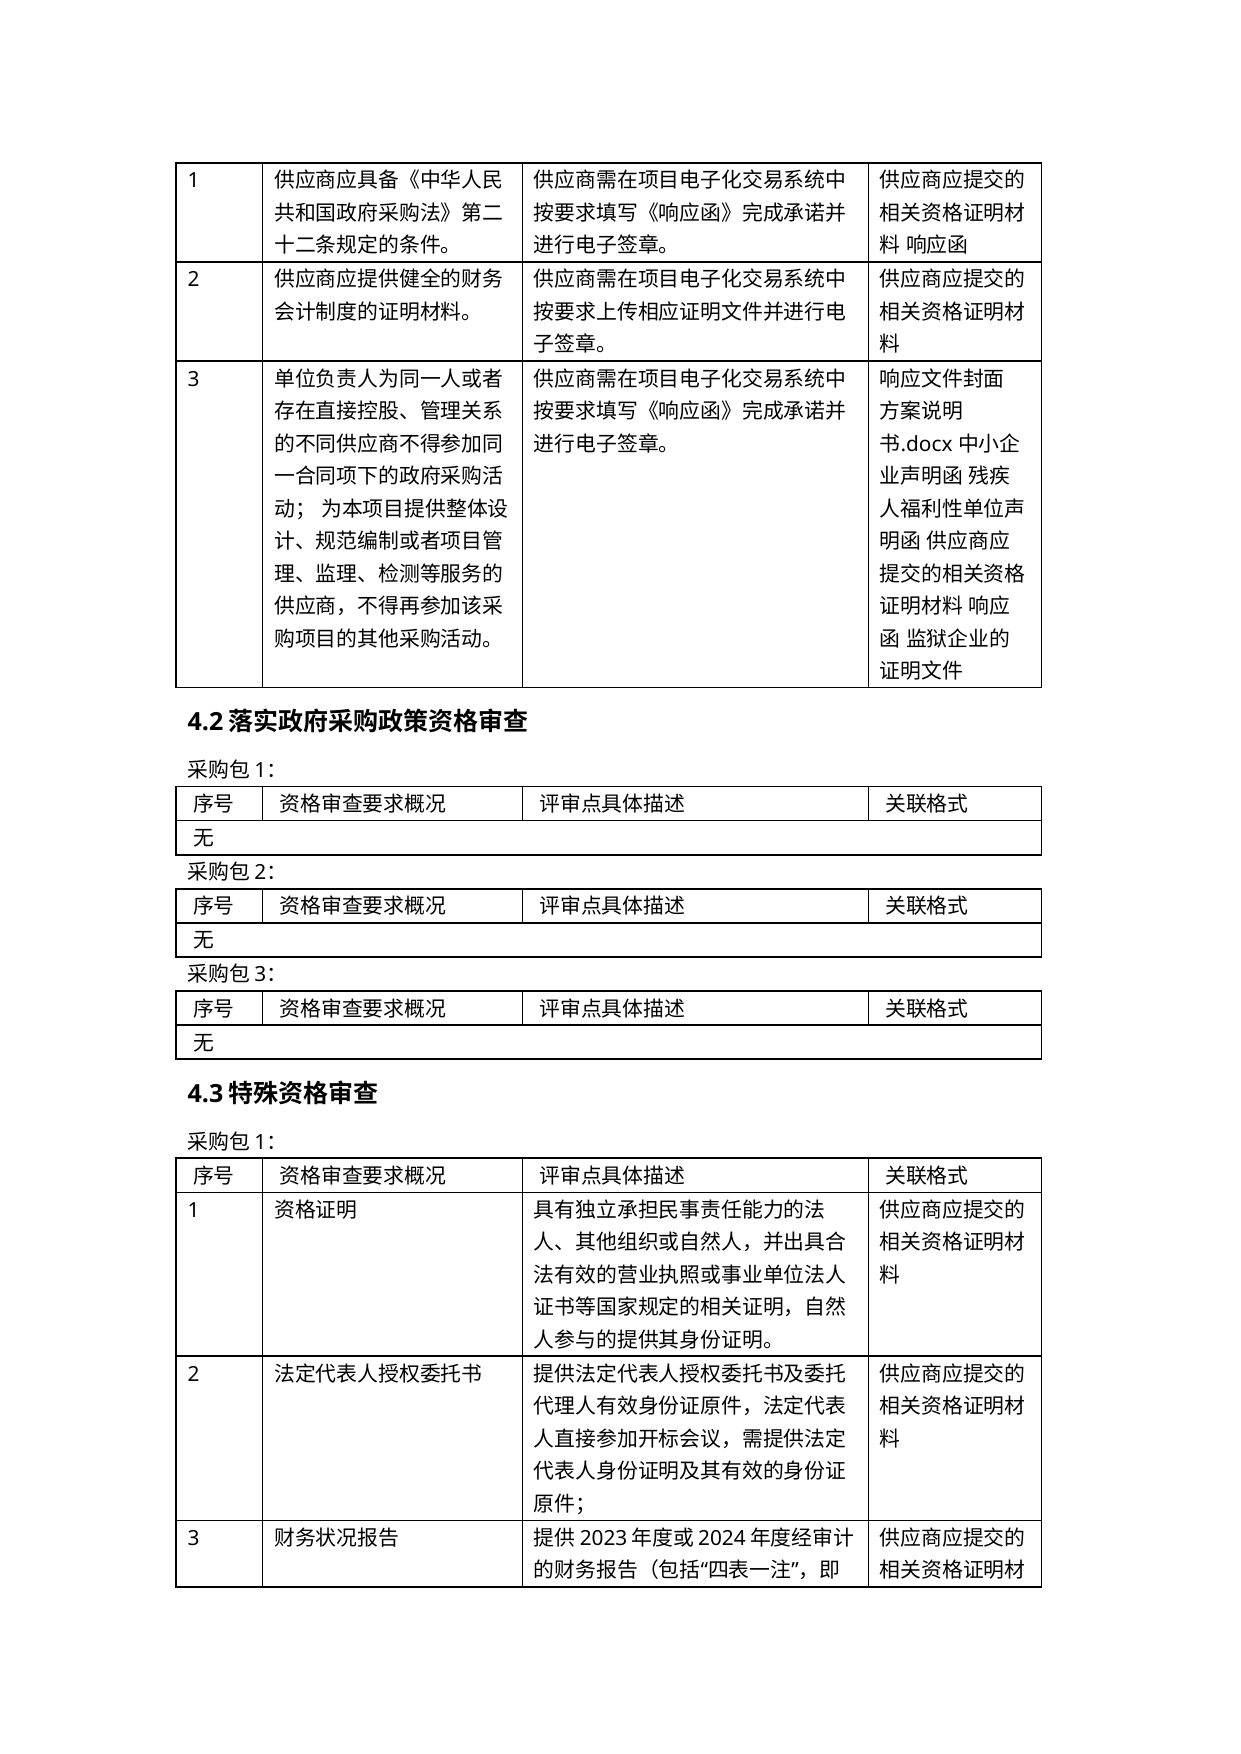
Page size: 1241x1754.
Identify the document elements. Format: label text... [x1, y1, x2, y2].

table_cell 2 [177, 263, 262, 360]
table_cell 响应文件封面 方案说明书.docx 中小企业声明函 残疾人福利性单位声明函 供应商应提交的相关资格证明材料 响应函 监狱企业的证明文件 [869, 362, 1041, 687]
table_cell 供应商应提交的相关资格证明材料 [869, 263, 1041, 360]
text 采购包1： [187, 1125, 1053, 1157]
table_cell 财务状况报告 [263, 1521, 522, 1586]
table_header 资格审查要求概况 [263, 992, 522, 1024]
table_header 评审点具体描述 [523, 1159, 868, 1191]
table_cell 供应商应提交的相关资格证明材料 响应函 [869, 164, 1041, 261]
table_header 序号 [177, 992, 262, 1024]
text 采购包2： [187, 855, 1053, 888]
text 采购包1： [187, 753, 1053, 786]
table_cell 单位负责人为同一人或者存在直接控股、管理关系的不同供应商不得参加同一合同项下的政府采购活动； 为本项目提供整体设计、规范编制或者项目管理、监理、检测等服务的供应商，不得再参加该采购项目的其他采购活动。 [263, 362, 522, 687]
table_cell 供应商需在项目电子化交易系统中按要求填写《响应函》完成承诺并进行电子签章。 [523, 362, 868, 687]
table_header 评审点具体描述 [523, 787, 868, 820]
table_header 序号 [177, 787, 262, 820]
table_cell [523, 1521, 868, 1586]
table_header 序号 [177, 1159, 262, 1191]
text 4.3特殊资格审查 [187, 1060, 1053, 1125]
text 4.2落实政府采购政策资格审查 [187, 688, 1053, 753]
table_cell 供应商应提交的相关资格证明材料 [869, 1521, 1041, 1586]
table_cell 1 [177, 164, 262, 261]
table_cell 供应商应提交的相关资格证明材料 [869, 1193, 1041, 1355]
table_cell 无 [177, 924, 1041, 956]
table_header 关联格式 [869, 890, 1041, 922]
table_cell 提供法定代表人授权委托书及委托代理人有效身份证原件，法定代表人直接参加开标会议，需提供法定代表人身份证明及其有效的身份证原件； [523, 1357, 868, 1519]
table_header 资格审查要求概况 [263, 890, 522, 922]
table_cell 无 [177, 821, 1041, 854]
table_header 评审点具体描述 [523, 890, 868, 922]
table_header 关联格式 [869, 992, 1041, 1024]
table_cell 供应商需在项目电子化交易系统中按要求填写《响应函》完成承诺并进行电子签章。 [523, 164, 868, 261]
table_cell 供应商应提交的相关资格证明材料 [869, 1357, 1041, 1519]
table_cell 供应商需在项目电子化交易系统中按要求上传相应证明文件并进行电子签章。 [523, 263, 868, 360]
table_cell 2 [177, 1357, 262, 1519]
table_cell 1 [177, 1193, 262, 1355]
table_cell 供应商应提供健全的财务会计制度的证明材料。 [263, 263, 522, 360]
table_cell 资格证明 [263, 1193, 522, 1355]
table_header 关联格式 [869, 787, 1041, 820]
table_header 序号 [177, 890, 262, 922]
table_cell 具有独立承担民事责任能力的法人、其他组织或自然人，并出具合法有效的营业执照或事业单位法人证书等国家规定的相关证明，自然人参与的提供其身份证明。 [523, 1193, 868, 1355]
table_header 关联格式 [869, 1159, 1041, 1191]
table_cell 无 [177, 1026, 1041, 1058]
table_header 评审点具体描述 [523, 992, 868, 1024]
table_cell 供应商应具备《中华人民共和国政府采购法》第二十二条规定的条件。 [263, 164, 522, 261]
table_cell 法定代表人授权委托书 [263, 1357, 522, 1519]
text 采购包3： [187, 958, 1053, 990]
table_cell 3 [177, 362, 262, 687]
table_header 资格审查要求概况 [263, 787, 522, 820]
table_header 资格审查要求概况 [263, 1159, 522, 1191]
table_cell 3 [177, 1521, 262, 1586]
